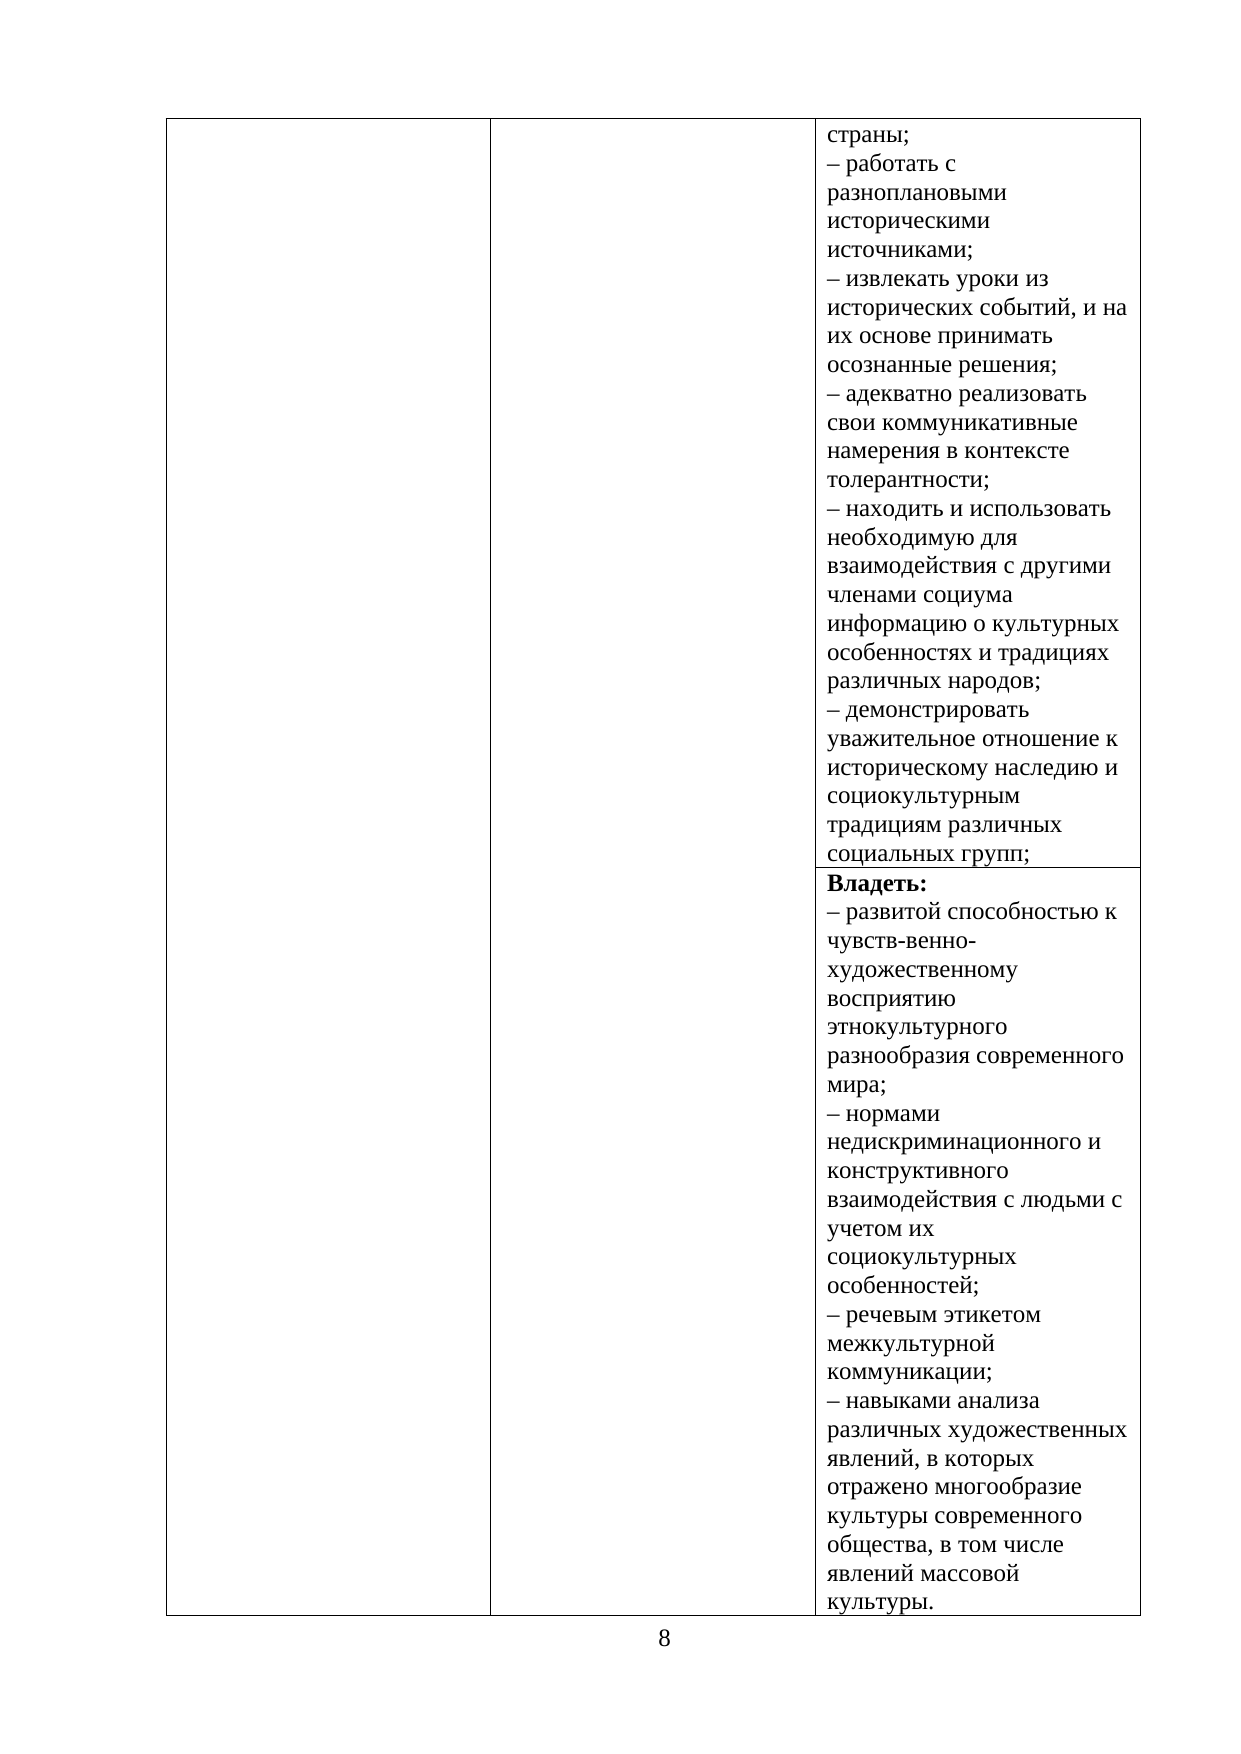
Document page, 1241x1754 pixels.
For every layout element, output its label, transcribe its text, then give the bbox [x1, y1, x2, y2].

table_cell Владеть: – развитой способностью к чувств-венно-художественному восприятию этнокультурного разнообразия современного мира; – нормами недискриминационного и конструктивного взаимодействия с людьми с учетом их социокультурных особенностей; – речевым этикетом межкультурной коммуникации; – навыками анализа различных художественных явлений, в которых отражено многообразие культуры современного общества, в том числе явлений массовой культуры. [816, 868, 1140, 1615]
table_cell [816, 119, 1140, 867]
